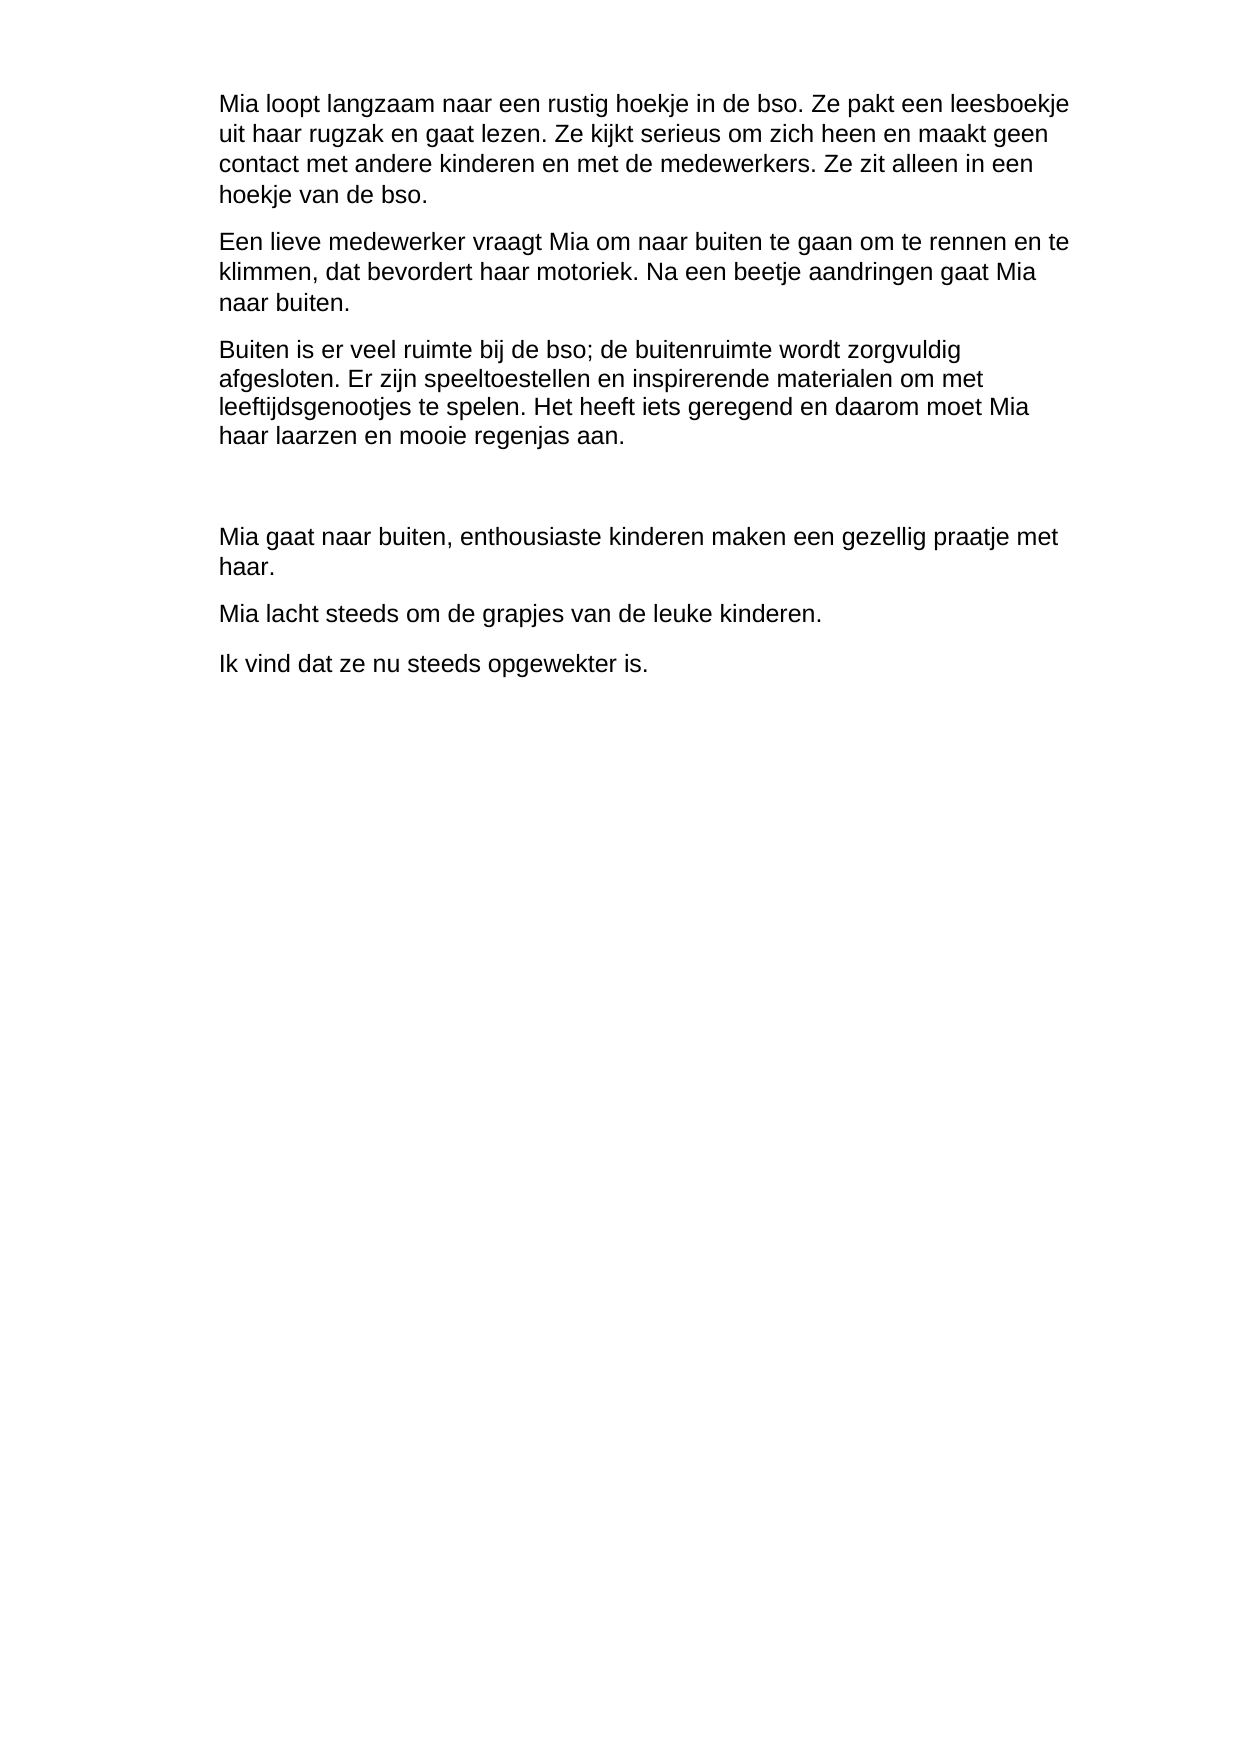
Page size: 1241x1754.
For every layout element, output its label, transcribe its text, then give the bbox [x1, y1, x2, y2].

text Ik vind dat ze nu steeds opgewekter is. [218, 649, 1087, 678]
text Mia gaat naar buiten, enthousiaste kinderen maken een gezellig praatje met haar. [218, 522, 1087, 581]
text Buiten is er veel ruimte bij de bso; de buitenruimte wordt zorgvuldig afgesloten. Er zijn speeltoestellen en inspirerende materialen om met leeftijdsgenootjes te spelen. Het heeft iets geregend en daarom moet Mia haar laarzen en mooie regenjas aan. [218, 335, 1087, 450]
text Mia lacht steeds om de grapjes van de leuke kinderen. [218, 599, 1087, 628]
text Mia loopt langzaam naar een rustig hoekje in de bso. Ze pakt een leesboekje uit haar rugzak en gaat lezen. Ze kijkt serieus om zich heen en maakt geen contact met andere kinderen en met de medewerkers. Ze zit alleen in een hoekje van de bso. [218, 88, 1087, 208]
text Een lieve medewerker vraagt Mia om naar buiten te gaan om te rennen en te klimmen, dat bevordert haar motoriek. Na een beetje aandringen gaat Mia naar buiten. [218, 227, 1087, 316]
